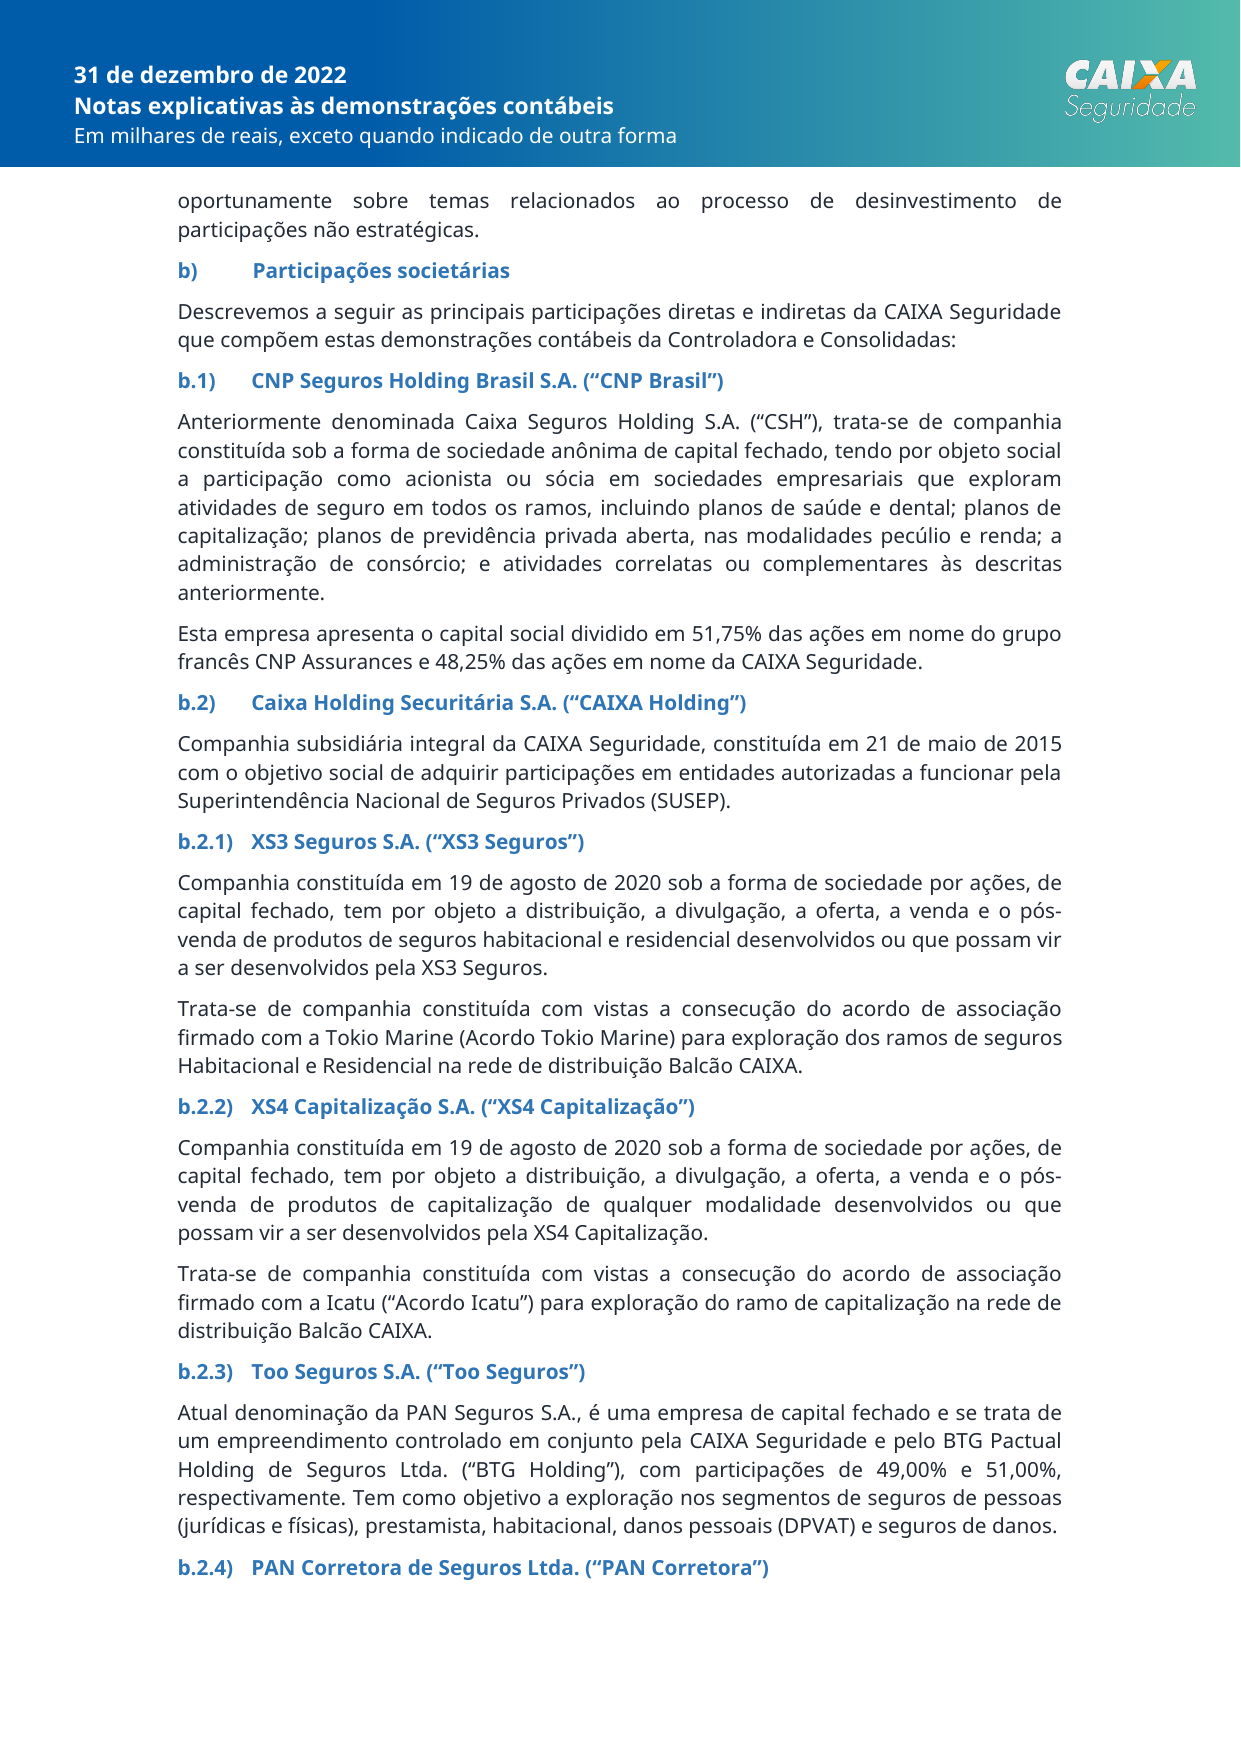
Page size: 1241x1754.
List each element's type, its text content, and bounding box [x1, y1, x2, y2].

list b.2.4) PAN Corretora de Seguros Ltda. (“PAN Corretora”) [177, 1553, 1063, 1581]
text Esta empresa apresenta o capital social dividido em 51,75% das ações em nome do grupo francês CNP Assurances e 48,25% das ações em nome da CAIXA Seguridade. [177, 619, 1063, 676]
list b.2.1) XS3 Seguros S.A. (“XS3 Seguros”) [177, 827, 1063, 855]
text Companhia constituída em 19 de agosto de 2020 sob a forma de sociedade por ações, de capital fechado, tem por objeto a distribuição, a divulgação, a oferta, a venda e o pós-venda de produtos de seguros habitacional e residencial desenvolvidos ou que possam vir a ser desenvolvidos pela XS3 Seguros. [177, 868, 1063, 982]
text Companhia constituída em 19 de agosto de 2020 sob a forma de sociedade por ações, de capital fechado, tem por objeto a distribuição, a divulgação, a oferta, a venda e o pós-venda de produtos de capitalização de qualquer modalidade desenvolvidos ou que possam vir a ser desenvolvidos pela XS4 Capitalização. [177, 1133, 1063, 1247]
subtitle Participações societárias [177, 256, 1063, 284]
text Trata-se de companhia constituída com vistas a consecução do acordo de associação firmado com a Icatu (“Acordo Icatu”) para exploração do ramo de capitalização na rede de distribuição Balcão CAIXA. [177, 1259, 1063, 1344]
text Anteriormente denominada Caixa Seguros Holding S.A. (“CSH”), trata-se de companhia constituída sob a forma de sociedade anônima de capital fechado, tendo por objeto social a participação como acionista ou sócia em sociedades empresariais que exploram atividades de seguro em todos os ramos, incluindo planos de saúde e dental; planos de capitalização; planos de previdência privada aberta, nas modalidades pecúlio e renda; a administração de consórcio; e atividades correlatas ou complementares às descritas anteriormente. [177, 407, 1063, 606]
list b.2) Caixa Holding Securitária S.A. (“CAIXA Holding”) [177, 688, 1063, 717]
list b.2.2) XS4 Capitalização S.A. (“XS4 Capitalização”) [177, 1092, 1063, 1120]
text Companhia subsidiária integral da CAIXA Seguridade, constituída em 21 de maio de 2015 com o objetivo social de adquirir participações em entidades autorizadas a funcionar pela Superintendência Nacional de Seguros Privados (SUSEP). [177, 729, 1063, 814]
picture [1063, 59, 1198, 124]
text Trata-se de companhia constituída com vistas a consecução do acordo de associação firmado com a Tokio Marine (Acordo Tokio Marine) para exploração dos ramos de seguros Habitacional e Residencial na rede de distribuição Balcão CAIXA. [177, 994, 1063, 1079]
list b.2.3) Too Seguros S.A. (“Too Seguros”) [177, 1357, 1063, 1385]
text Atual denominação da PAN Seguros S.A., é uma empresa de capital fechado e se trata de um empreendimento controlado em conjunto pela CAIXA Seguridade e pelo BTG Pactual Holding de Seguros Ltda. (“BTG Holding”), com participações de 49,00% e 51,00%, respectivamente. Tem como objetivo a exploração nos segmentos de seguros de pessoas (jurídicas e físicas), prestamista, habitacional, danos pessoais (DPVAT) e seguros de danos. [177, 1398, 1063, 1540]
text Descrevemos a seguir as principais participações diretas e indiretas da CAIXA Seguridade que compõem estas demonstrações contábeis da Controladora e Consolidadas: [177, 297, 1063, 354]
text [177, 187, 1063, 243]
list b.1) CNP Seguros Holding Brasil S.A. (“CNP Brasil”) [177, 366, 1063, 395]
